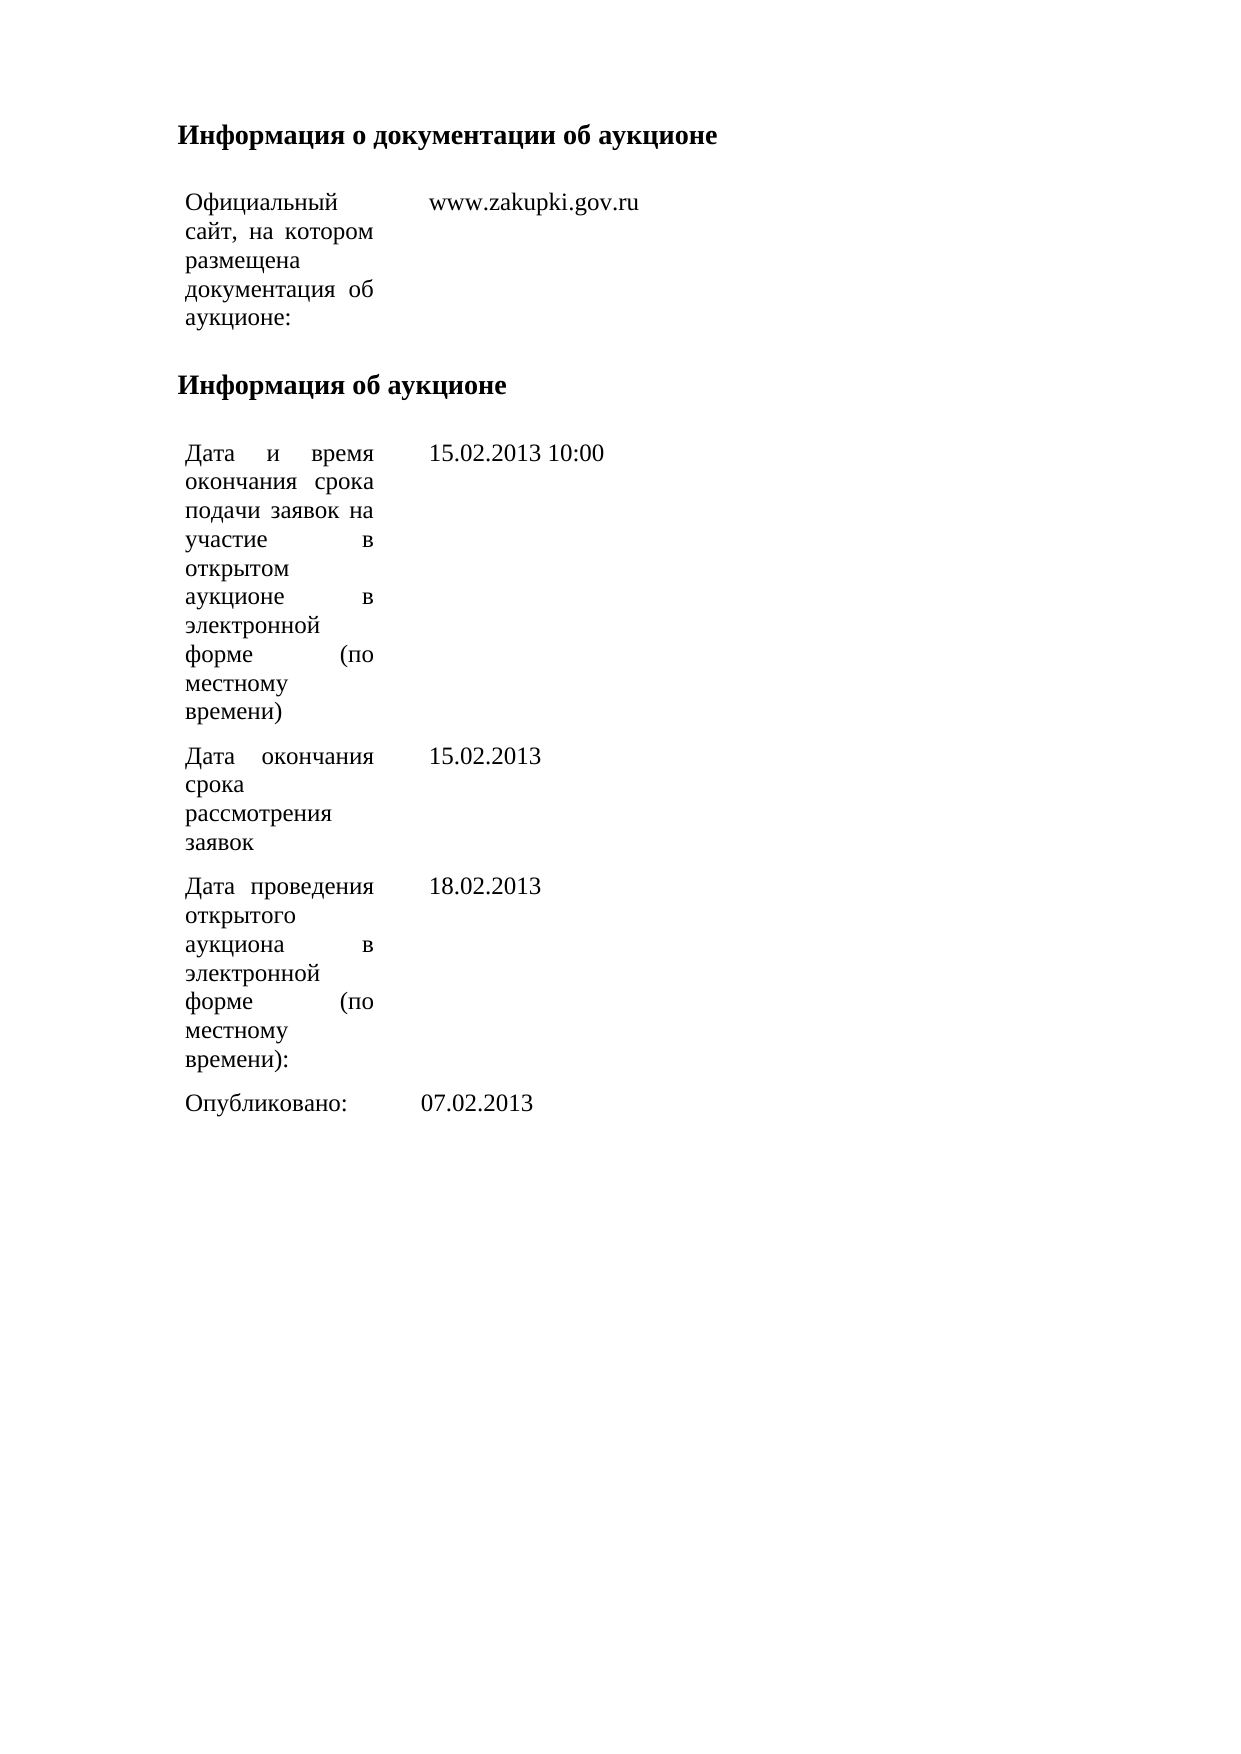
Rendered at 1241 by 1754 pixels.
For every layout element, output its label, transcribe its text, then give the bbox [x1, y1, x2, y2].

table_header www.zakupki.gov.ru [421, 180, 1152, 339]
text Информация об аукционе [177, 368, 1152, 401]
table_header Дата и время окончания срока подачи заявок на участие в открытом аукционе в электронной форме (по местному времени) [177, 430, 421, 733]
table_cell 18.02.2013 [421, 864, 1152, 1080]
table_cell Дата проведения открытого аукциона в электронной форме (по местному времени): [177, 864, 421, 1080]
table_header Официальный сайт, на котором размещена документация об аукционе: [177, 180, 421, 339]
table_cell 15.02.2013 [421, 733, 1152, 863]
table_cell Дата окончания срока рассмотрения заявок [177, 733, 421, 863]
table_header 15.02.2013 10:00 [421, 430, 1152, 733]
table_header Опубликовано: [177, 1080, 421, 1125]
text Информация о документации об аукционе [177, 118, 1152, 151]
table_header 07.02.2013 [421, 1080, 1152, 1125]
